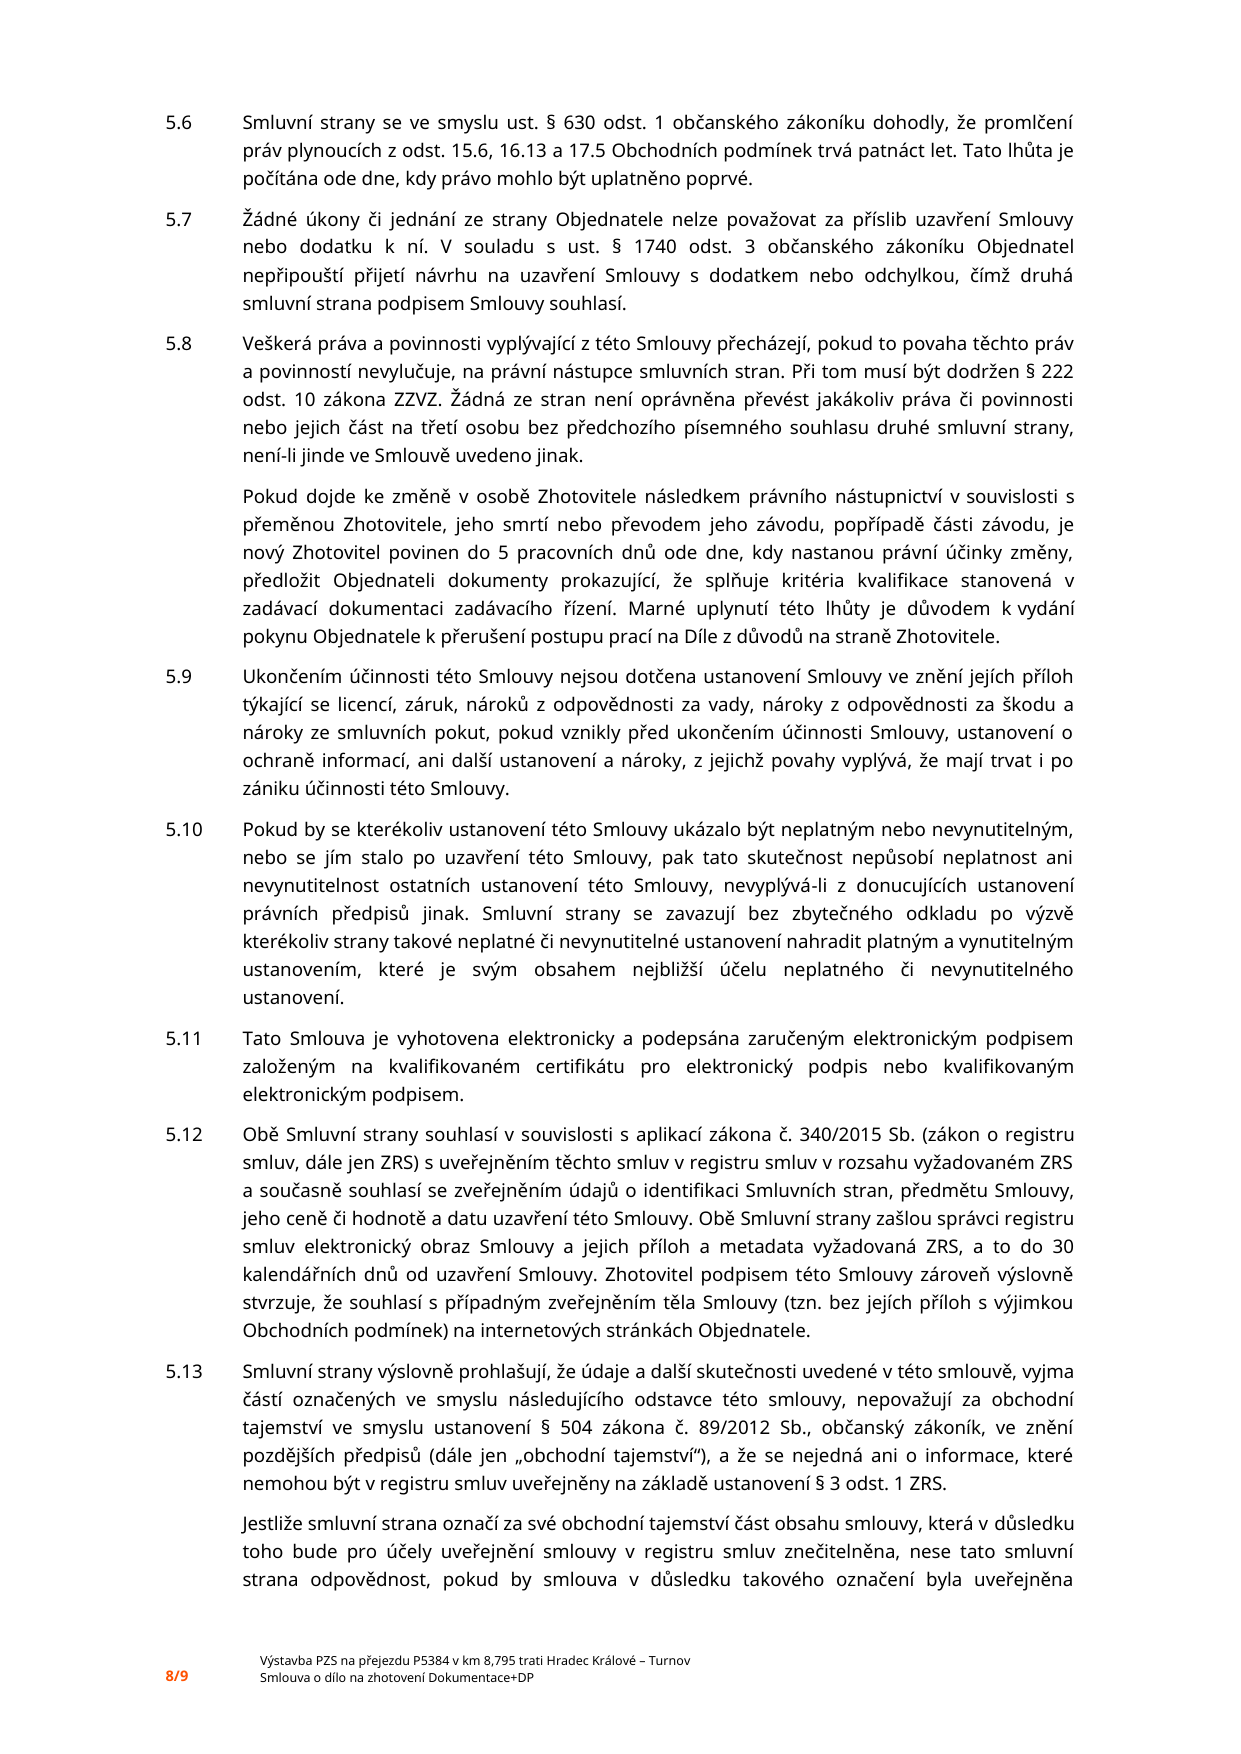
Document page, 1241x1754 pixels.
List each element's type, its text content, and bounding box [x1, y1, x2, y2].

text Obě Smluvní strany souhlasí v souvislosti s aplikací zákona č. 340/2015 Sb. (zákon o registru smluv, dále jen ZRS) s uveřejněním těchto smluv v registru smluv v rozsahu vyžadovaném ZRS a současně souhlasí se zveřejněním údajů o identifikaci Smluvních stran, předmětu Smlouvy, jeho ceně či hodnotě a datu uzavření této Smlouvy. Obě Smluvní strany zašlou správci registru smluv elektronický obraz Smlouvy a jejich příloh a metadata vyžadovaná ZRS, a to do 30 kalendářních dnů od uzavření Smlouvy. Zhotovitel podpisem této Smlouvy zároveň výslovně stvrzuje, že souhlasí s případným zveřejněním těla Smlouvy (tzn. bez jejích příloh s výjimkou Obchodních podmínek) na internetových stránkách Objednatele. [165, 1121, 1075, 1343]
text Pokud by se kterékoliv ustanovení této Smlouvy ukázalo být neplatným nebo nevynutitelným, nebo se jím stalo po uzavření této Smlouvy, pak tato skutečnost nepůsobí neplatnost ani nevynutitelnost ostatních ustanovení této Smlouvy, nevyplývá-li z donucujících ustanovení právních předpisů jinak. Smluvní strany se zavazují bez zbytečného odkladu po výzvě kterékoliv strany takové neplatné či nevynutitelné ustanovení nahradit platným a vynutitelným ustanovením, které je svým obsahem nejbližší účelu neplatného či nevynutitelného ustanovení. [165, 816, 1075, 1010]
list Pokud dojde ke změně v osobě Zhotovitele následkem právního nástupnictví v souvislosti s přeměnou Zhotovitele, jeho smrtí nebo převodem jeho závodu, popřípadě části závodu, je nový Zhotovitel povinen do 5 pracovních dnů ode dne, kdy nastanou právní účinky změny, předložit Objednateli dokumenty prokazující, že splňuje kritéria kvalifikace stanovená v zadávací dokumentaci zadávacího řízení. Marné uplynutí této lhůty je důvodem k vydání pokynu Objednatele k přerušení postupu prací na Díle z důvodů na straně Zhotovitele. [242, 483, 1075, 649]
text Smluvní strany výslovně prohlašují, že údaje a další skutečnosti uvedené v této smlouvě, vyjma částí označených ve smyslu následujícího odstavce této smlouvy, nepovažují za obchodní tajemství ve smyslu ustanovení § 504 zákona č. 89/2012 Sb., občanský zákoník, ve znění pozdějších předpisů (dále jen „obchodní tajemství“), a že se nejedná ani o informace, které nemohou být v registru smluv uveřejněny na základě ustanovení § 3 odst. 1 ZRS. [165, 1358, 1075, 1496]
text Veškerá práva a povinnosti vyplývající z této Smlouvy přecházejí, pokud to povaha těchto práv a povinností nevylučuje, na právní nástupce smluvních stran. Při tom musí být dodržen § 222 odst. 10 zákona ZZVZ. Žádná ze stran není oprávněna převést jakákoliv práva či povinnosti nebo jejich část na třetí osobu bez předchozího písemného souhlasu druhé smluvní strany, není-li jinde ve Smlouvě uvedeno jinak. [165, 330, 1075, 468]
text Tato Smlouva je vyhotovena elektronicky a podepsána zaručeným elektronickým podpisem založeným na kvalifikovaném certifikátu pro elektronický podpis nebo kvalifikovaným elektronickým podpisem. [165, 1025, 1075, 1106]
text Žádné úkony či jednání ze strany Objednatele nelze považovat za příslib uzavření Smlouvy nebo dodatku k ní. V souladu s ust. § 1740 odst. 3 občanského zákoníku Objednatel nepřipouští přijetí návrhu na uzavření Smlouvy s dodatkem nebo odchylkou, čímž druhá smluvní strana podpisem Smlouvy souhlasí. [165, 206, 1075, 315]
text Ukončením účinnosti této Smlouvy nejsou dotčena ustanovení Smlouvy ve znění jejích příloh týkající se licencí, záruk, nároků z odpovědnosti za vady, nároky z odpovědnosti za škodu a nároky ze smluvních pokut, pokud vznikly před ukončením účinnosti Smlouvy, ustanovení o ochraně informací, ani další ustanovení a nároky, z jejichž povahy vyplývá, že mají trvat i po zániku účinnosti této Smlouvy. [165, 664, 1075, 801]
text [242, 1511, 1075, 1592]
text Smluvní strany se ve smyslu ust. § 630 odst. 1 občanského zákoníku dohodly, že promlčení práv plynoucích z odst. 15.6, 16.13 a 17.5 Obchodních podmínek trvá patnáct let. Tato lhůta je počítána ode dne, kdy právo mohlo být uplatněno poprvé. [165, 109, 1075, 191]
